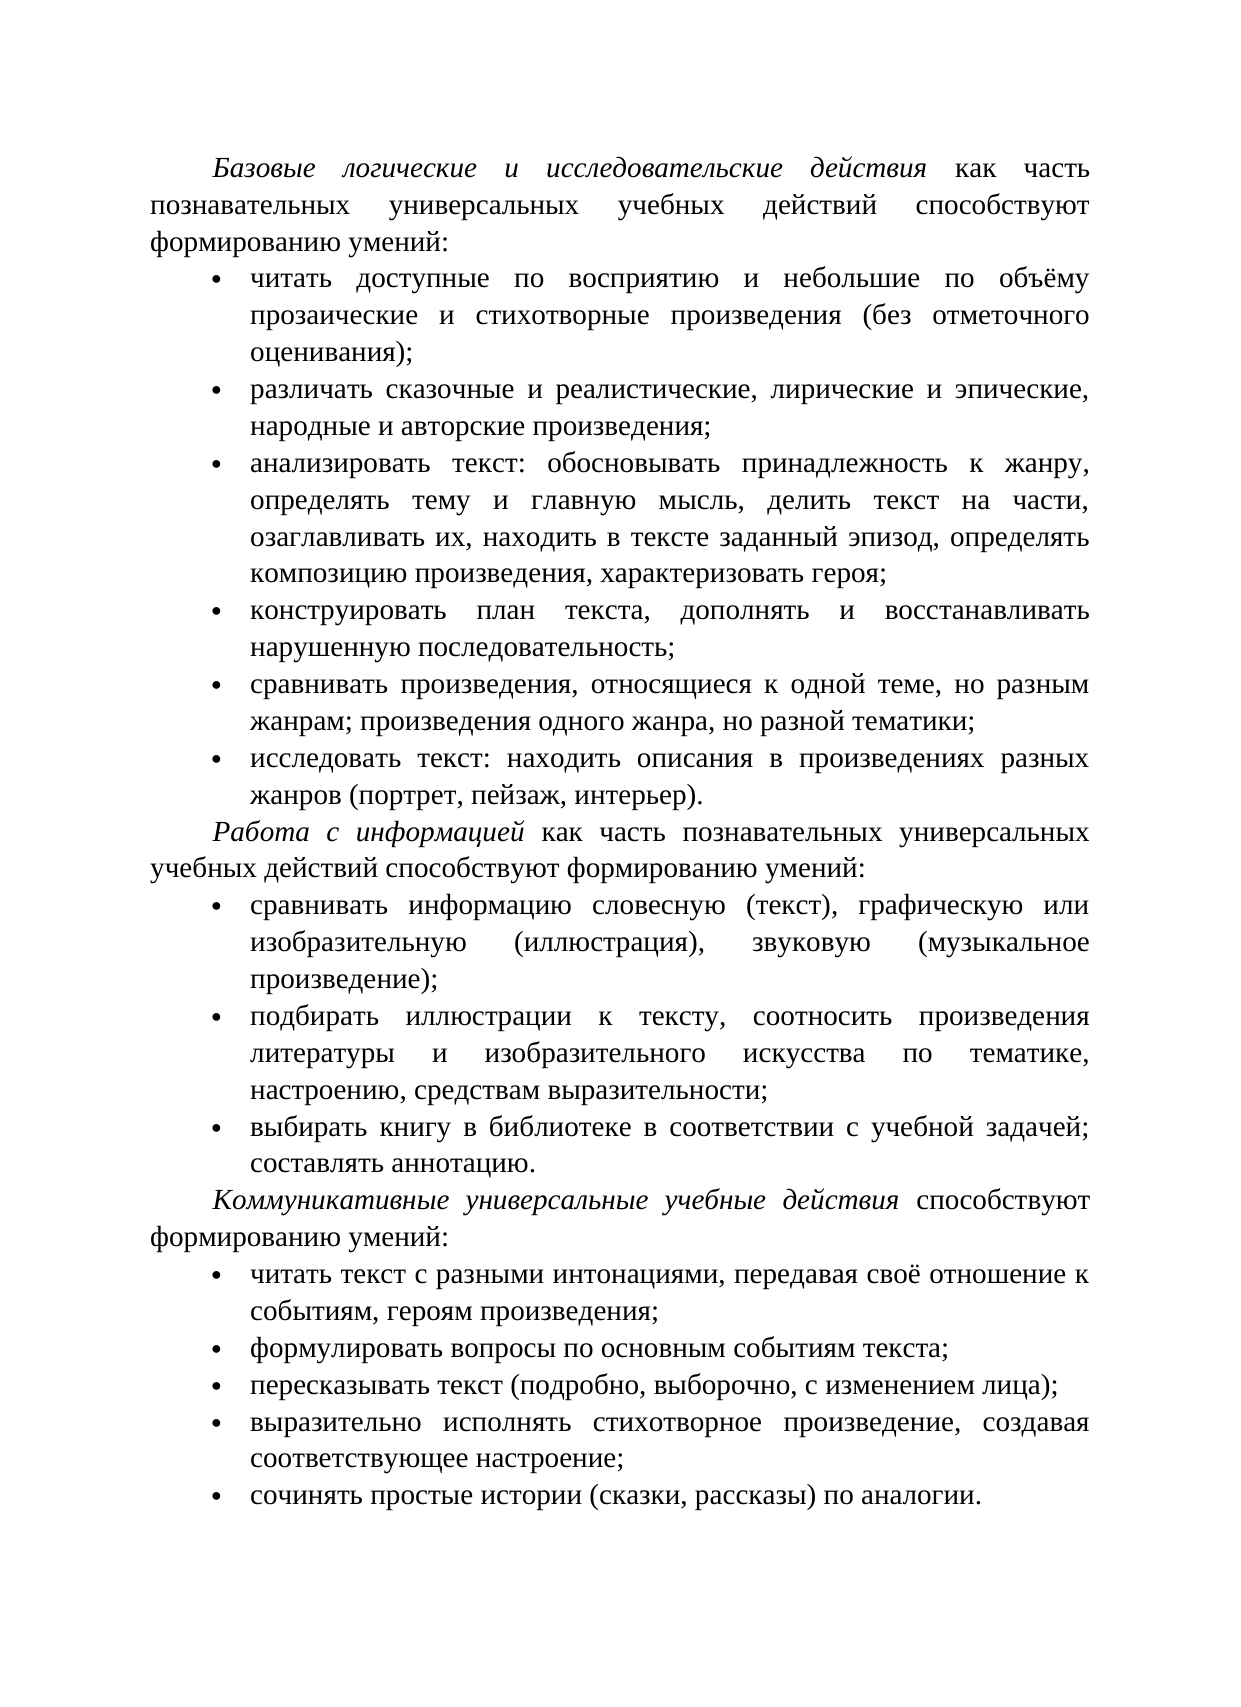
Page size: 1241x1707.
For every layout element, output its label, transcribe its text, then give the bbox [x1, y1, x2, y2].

list выразительно исполнять стихотворное произведение, создавая соответствующее настроение; [212, 1404, 1090, 1474]
list различать сказочные и реалистические, лирические и эпические, народные и авторские произведения; [212, 371, 1090, 442]
list сочинять простые истории (сказки, рассказы) по аналогии. [212, 1477, 1090, 1511]
list читать текст с разными интонациями, передавая своё отношение к событиям, героям произведения; [212, 1256, 1090, 1327]
text Базовые логические и исследовательские действия как часть познавательных универсальных учебных действий способствуют формированию умений: [150, 150, 1090, 257]
list сравнивать информацию словесную (текст), графическую или изобразительную (иллюстрация), звуковую (музыкальное произведение); [212, 887, 1090, 995]
list формулировать вопросы по основным событиям текста; [212, 1330, 1090, 1363]
list читать доступные по восприятию и небольшие по объёму прозаические и стихотворные произведения (без отметочного оценивания); [212, 261, 1090, 368]
list сравнивать произведения, относящиеся к одной теме, но разным жанрам; произведения одного жанра, но разной тематики; [212, 666, 1090, 737]
text Коммуникативные универсальные учебные действия способствуют формированию умений: [150, 1182, 1090, 1253]
list выбирать книгу в библиотеке в соответствии с учебной задачей; составлять аннотацию. [212, 1109, 1090, 1179]
list подбирать иллюстрации к тексту, соотносить произведения литературы и изобразительного искусства по тематике, настроению, средствам выразительности; [212, 998, 1090, 1105]
list исследовать текст: находить описания в произведениях разных жанров (портрет, пейзаж, интерьер). [212, 740, 1090, 810]
list конструировать план текста, дополнять и восстанавливать нарушенную последовательность; [212, 592, 1090, 663]
list пересказывать текст (подробно, выборочно, с изменением лица); [212, 1367, 1090, 1400]
list анализировать текст: обосновывать принадлежность к жанру, определять тему и главную мысль, делить текст на части, озаглавливать их, находить в тексте заданный эпизод, определять композицию произведения, характеризовать героя; [212, 445, 1090, 589]
text Работа с информацией как часть познавательных универсальных учебных действий способствуют формированию умений: [150, 814, 1090, 884]
